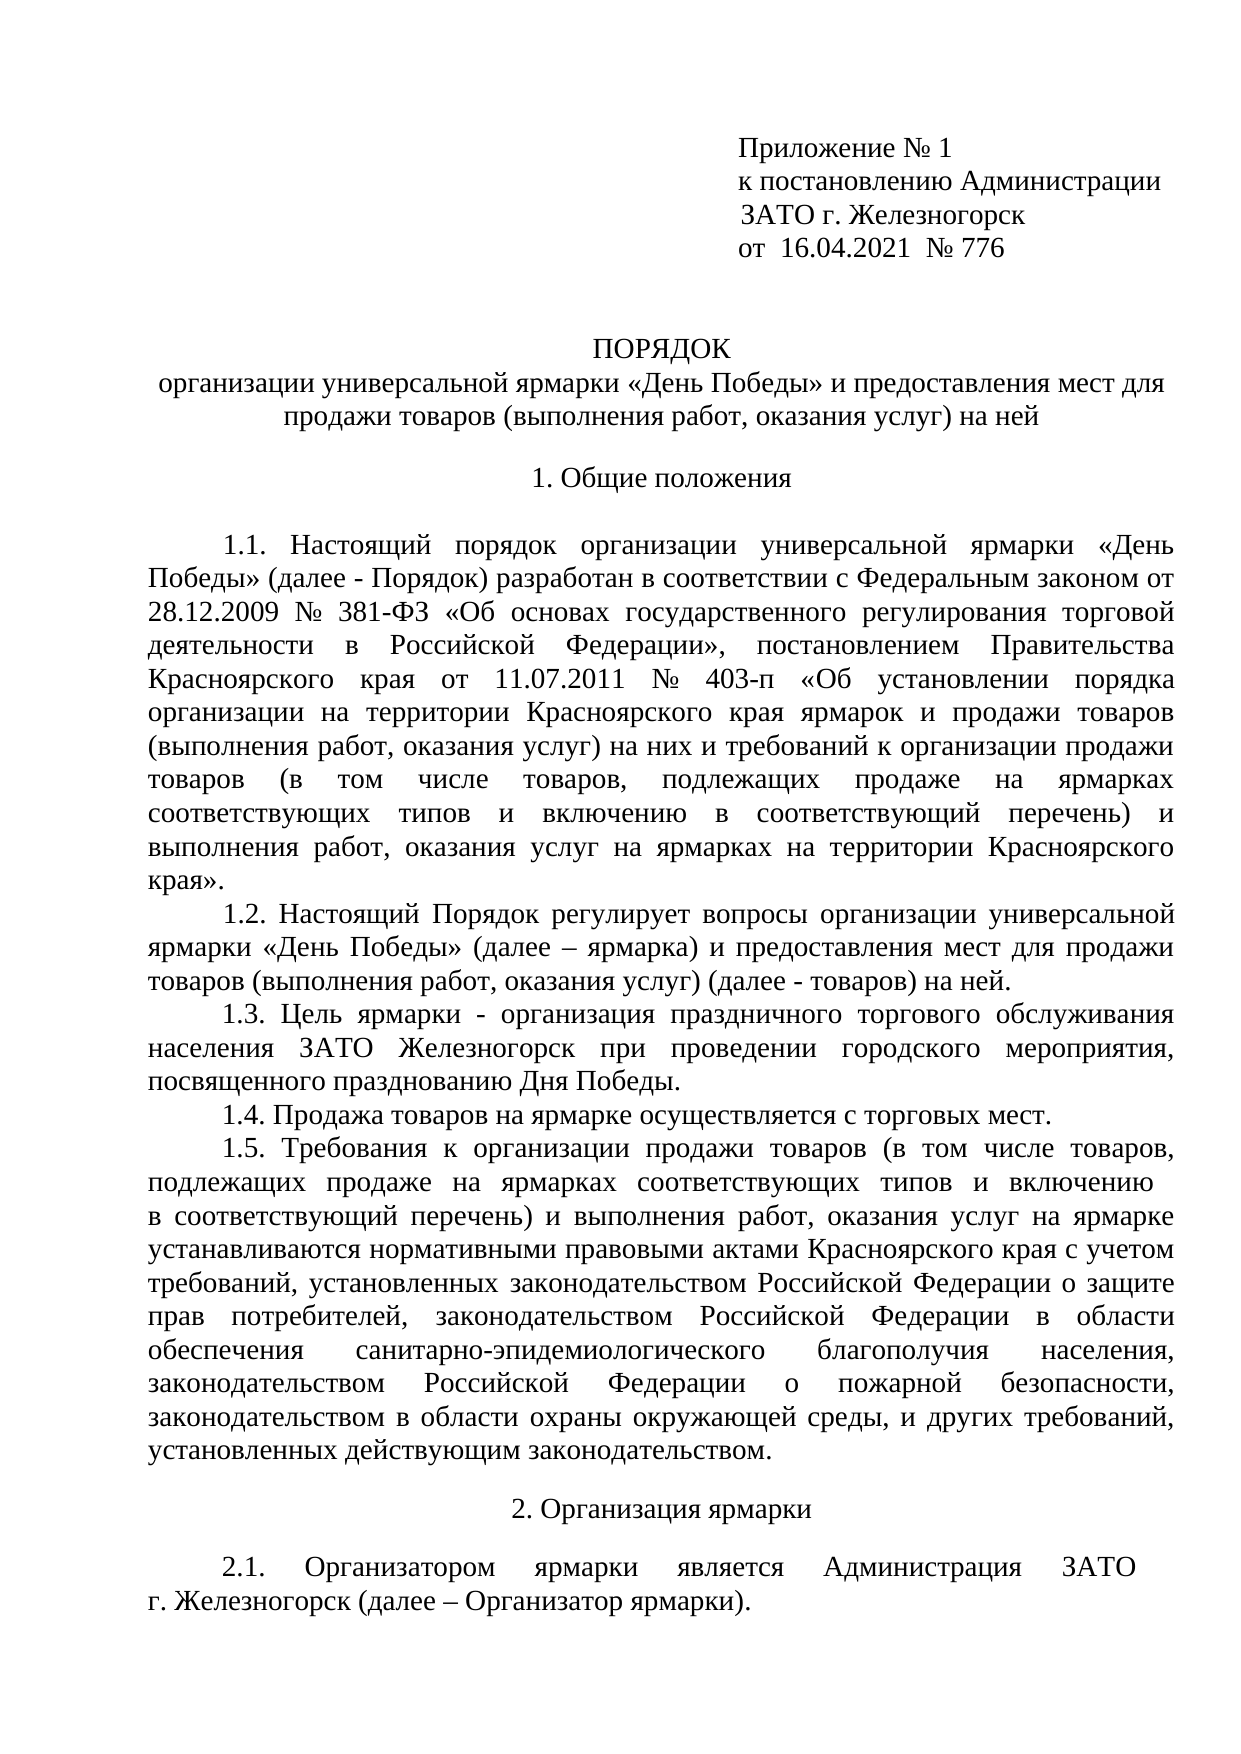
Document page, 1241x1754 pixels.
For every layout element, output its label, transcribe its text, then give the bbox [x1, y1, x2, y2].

text 1.2. Настоящий Порядок регулирует вопросы организации универсальной ярмарки «День Победы» (далее – ярмарка) и предоставления мест для продажи товаров (выполнения работ, оказания услуг) (далее - товаров) на ней. [148, 896, 1175, 996]
text ЗАТО г. Железногорск [148, 197, 1175, 231]
text к постановлению Администрации [148, 163, 1175, 197]
text 2. Организация ярмарки [148, 1491, 1175, 1524]
text 1.1. Настоящий порядок организации универсальной ярмарки «День Победы» (далее - Порядок) разработан в соответствии с Федеральным законом от 28.12.2009 № 381-ФЗ «Об основах государственного регулирования торговой деятельности в Российской Федерации», постановлением Правительства Красноярского края от 11.07.2011 № 403-п «Об установлении порядка организации на территории Красноярского края ярмарок и продажи товаров (выполнения работ, оказания услуг) на них и требований к организации продажи товаров (в том числе товаров, подлежащих продаже на ярмарках соответствующих типов и включению в соответствующий перечень) и выполнения работ, оказания услуг на ярмарках на территории Красноярского края». [148, 527, 1175, 896]
text 2.1. Организатором ярмарки является Администрация ЗАТО г. Железногорск (далее – Организатор ярмарки). [148, 1549, 1175, 1617]
text Приложение № 1 [148, 130, 1175, 163]
text ПОРЯДОК [148, 331, 1175, 365]
title организации универсальной ярмарки «День Победы» и предоставления мест для продажи товаров (выполнения работ, оказания услуг) на ней [148, 365, 1175, 432]
list Общие положения [148, 460, 1175, 493]
text 1.4. Продажа товаров на ярмарке осуществляется с торговых мест. [148, 1097, 1175, 1131]
text от 16.04.2021 № 776 [148, 231, 1175, 264]
text 1.3. Цель ярмарки - организация праздничного торгового обслуживания населения ЗАТО Железногорск при проведении городского мероприятия, посвященного празднованию Дня Победы. [148, 996, 1175, 1097]
text 1.5. Требования к организации продажи товаров (в том числе товаров, подлежащих продаже на ярмарках соответствующих типов и включению в соответствующий перечень) и выполнения работ, оказания услуг на ярмарке устанавливаются нормативными правовыми актами Красноярского края с учетом требований, установленных законодательством Российской Федерации о защите прав потребителей, законодательством Российской Федерации в области обеспечения санитарно-эпидемиологического благополучия населения, законодательством Российской Федерации о пожарной безопасности, законодательством в области охраны окружающей среды, и других требований, установленных действующим законодательством. [148, 1131, 1175, 1466]
